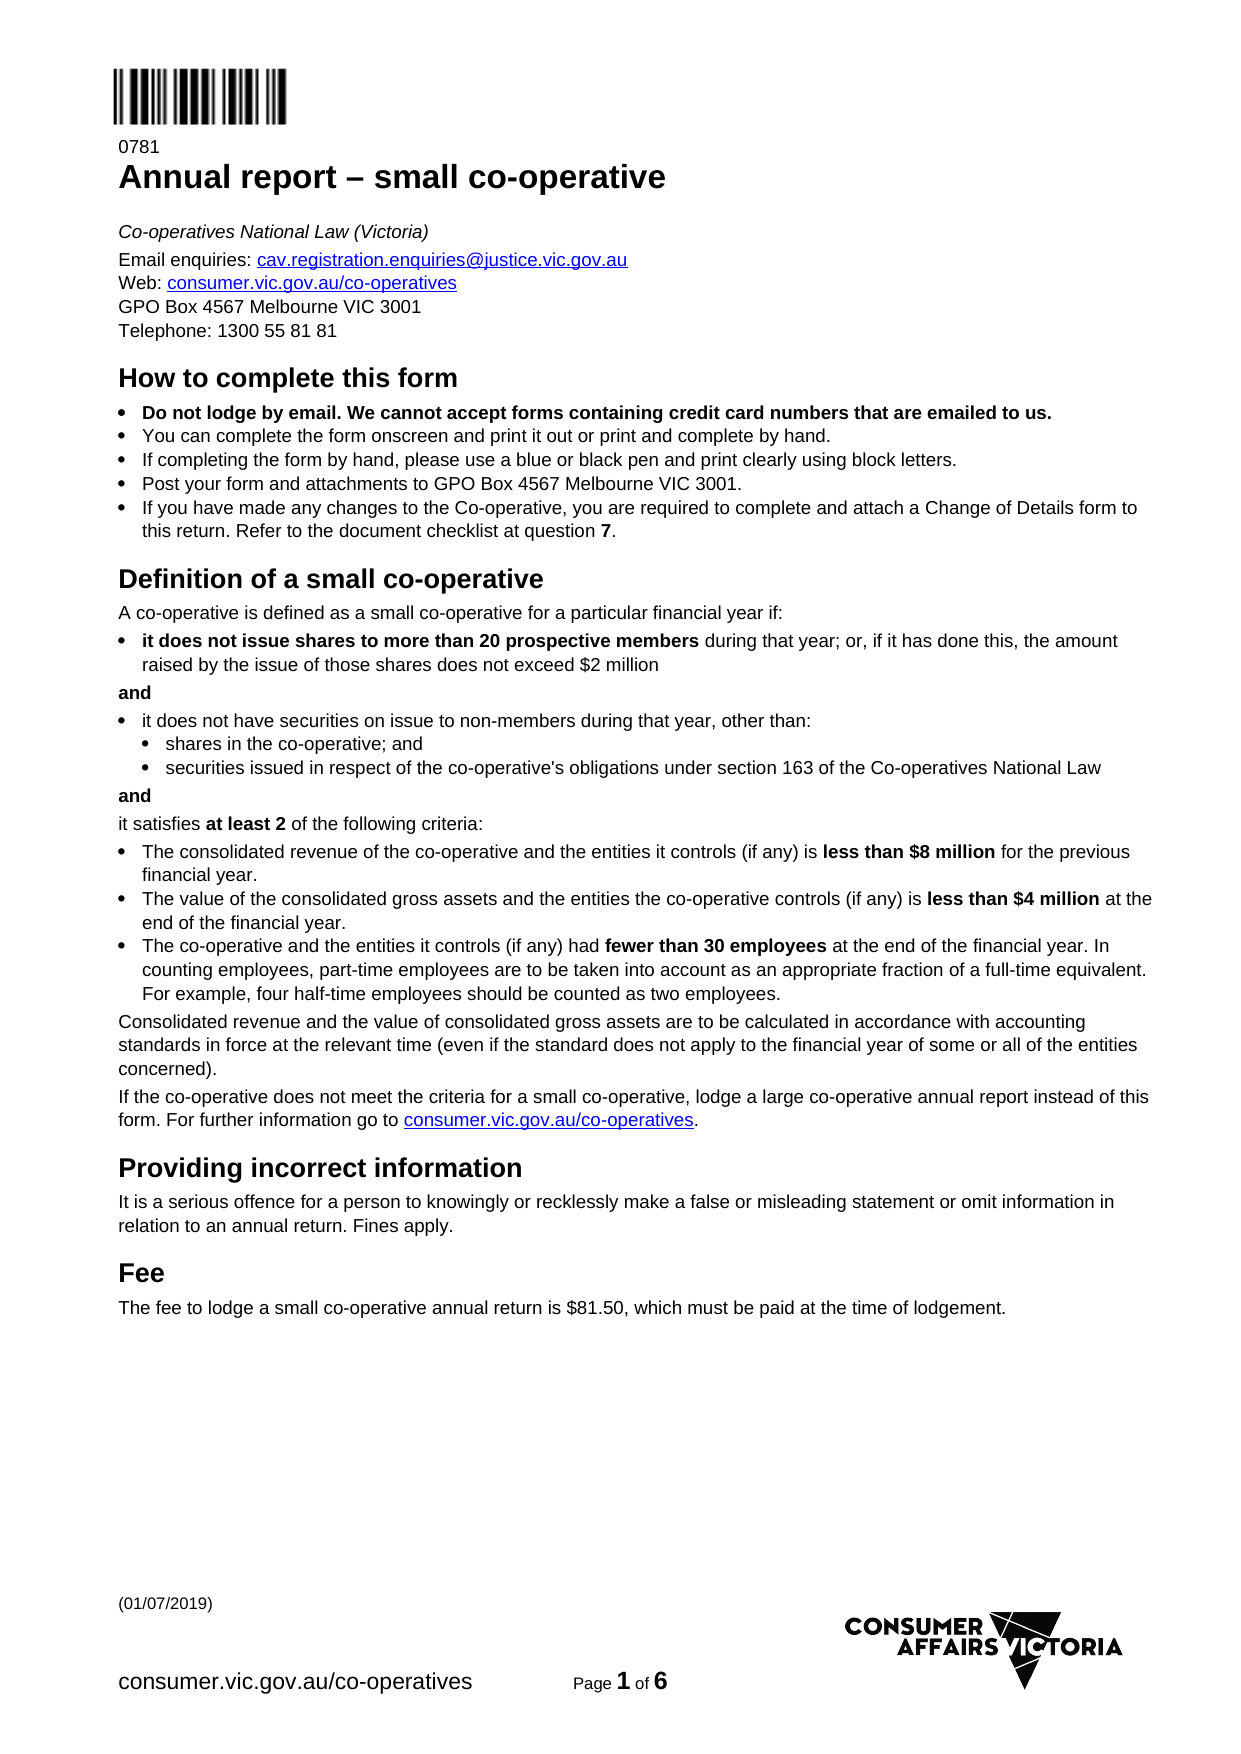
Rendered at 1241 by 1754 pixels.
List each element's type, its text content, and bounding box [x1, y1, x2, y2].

picture [103, 58, 298, 136]
list If completing the form by hand, please use a blue or black pen and print clearly using block letters. [118, 449, 1161, 471]
subtitle Fee [118, 1257, 1161, 1288]
text and [118, 785, 1161, 806]
list If you have made any changes to the Co-operative, you are required to complete and attach a Change of Details form to this return. Refer to the document checklist at question 7. [118, 496, 1161, 542]
list it does not issue shares to more than 20 prospective members during that year; or, if it has done this, the amount raised by the issue of those shares does not exceed $2 million [118, 630, 1161, 675]
text 0781 [118, 136, 1161, 157]
list You can complete the form onscreen and print it out or print and complete by hand. [118, 425, 1161, 447]
text It is a serious offence for a person to knowingly or recklessly make a false or misleading statement or omit information in relation to an annual return. Fines apply. [118, 1191, 1161, 1236]
text Email enquiries: cav.registration.enquiries@justice.vic.gov.au Web: consumer.vic.gov.au/co-operatives GPO Box 4567 Melbourne VIC 3001 Telephone: 1300 55 81 81 [118, 248, 1161, 341]
subtitle Providing incorrect information [118, 1152, 1161, 1183]
subtitle Annual report – small co-operative [118, 157, 1161, 196]
list The value of the consolidated gross assets and the entities the co-operative controls (if any) is less than $4 million at the end of the financial year. [118, 888, 1161, 933]
list The co-operative and the entities it controls (if any) had fewer than 30 employees at the end of the financial year. In counting employees, part-time employees are to be taken into account as an appropriate fraction of a full-time equivalent. For example, four half-time employees should be counted as two employees. [118, 935, 1161, 1004]
picture [845, 1612, 1123, 1690]
text and [118, 682, 1161, 703]
subtitle How to complete this form [118, 362, 1161, 393]
list Do not lodge by email. We cannot accept forms containing credit card numbers that are emailed to us. [118, 401, 1161, 423]
list Post your form and attachments to GPO Box 4567 Melbourne VIC 3001. [118, 473, 1161, 494]
text The fee to lodge a small co-operative annual return is $81.50, which must be paid at the time of lodgement. [118, 1297, 1161, 1318]
list The consolidated revenue of the co-operative and the entities it controls (if any) is less than $8 million for the previous financial year. [118, 840, 1161, 886]
subtitle Definition of a small co-operative [118, 563, 1161, 594]
text Co-operatives National Law (Victoria) [118, 221, 1161, 242]
text If the co-operative does not meet the criteria for a small co-operative, lodge a large co-operative annual report instead of this form. For further information go to consumer.vic.gov.au/co-operatives. [118, 1086, 1161, 1131]
text it satisfies at least 2 of the following criteria: [118, 813, 1161, 834]
list shares in the co-operative; and [142, 733, 1161, 755]
text A co-operative is defined as a small co-operative for a particular financial year if: [118, 602, 1161, 624]
list securities issued in respect of the co-operative's obligations under section 163 of the Co-operatives National Law [142, 757, 1161, 778]
text Consolidated revenue and the value of consolidated gross assets are to be calculated in accordance with accounting standards in force at the relevant time (even if the standard does not apply to the financial year of some or all of the entities concerned). [118, 1010, 1161, 1079]
list it does not have securities on issue to non-members during that year, other than: [118, 709, 1161, 731]
